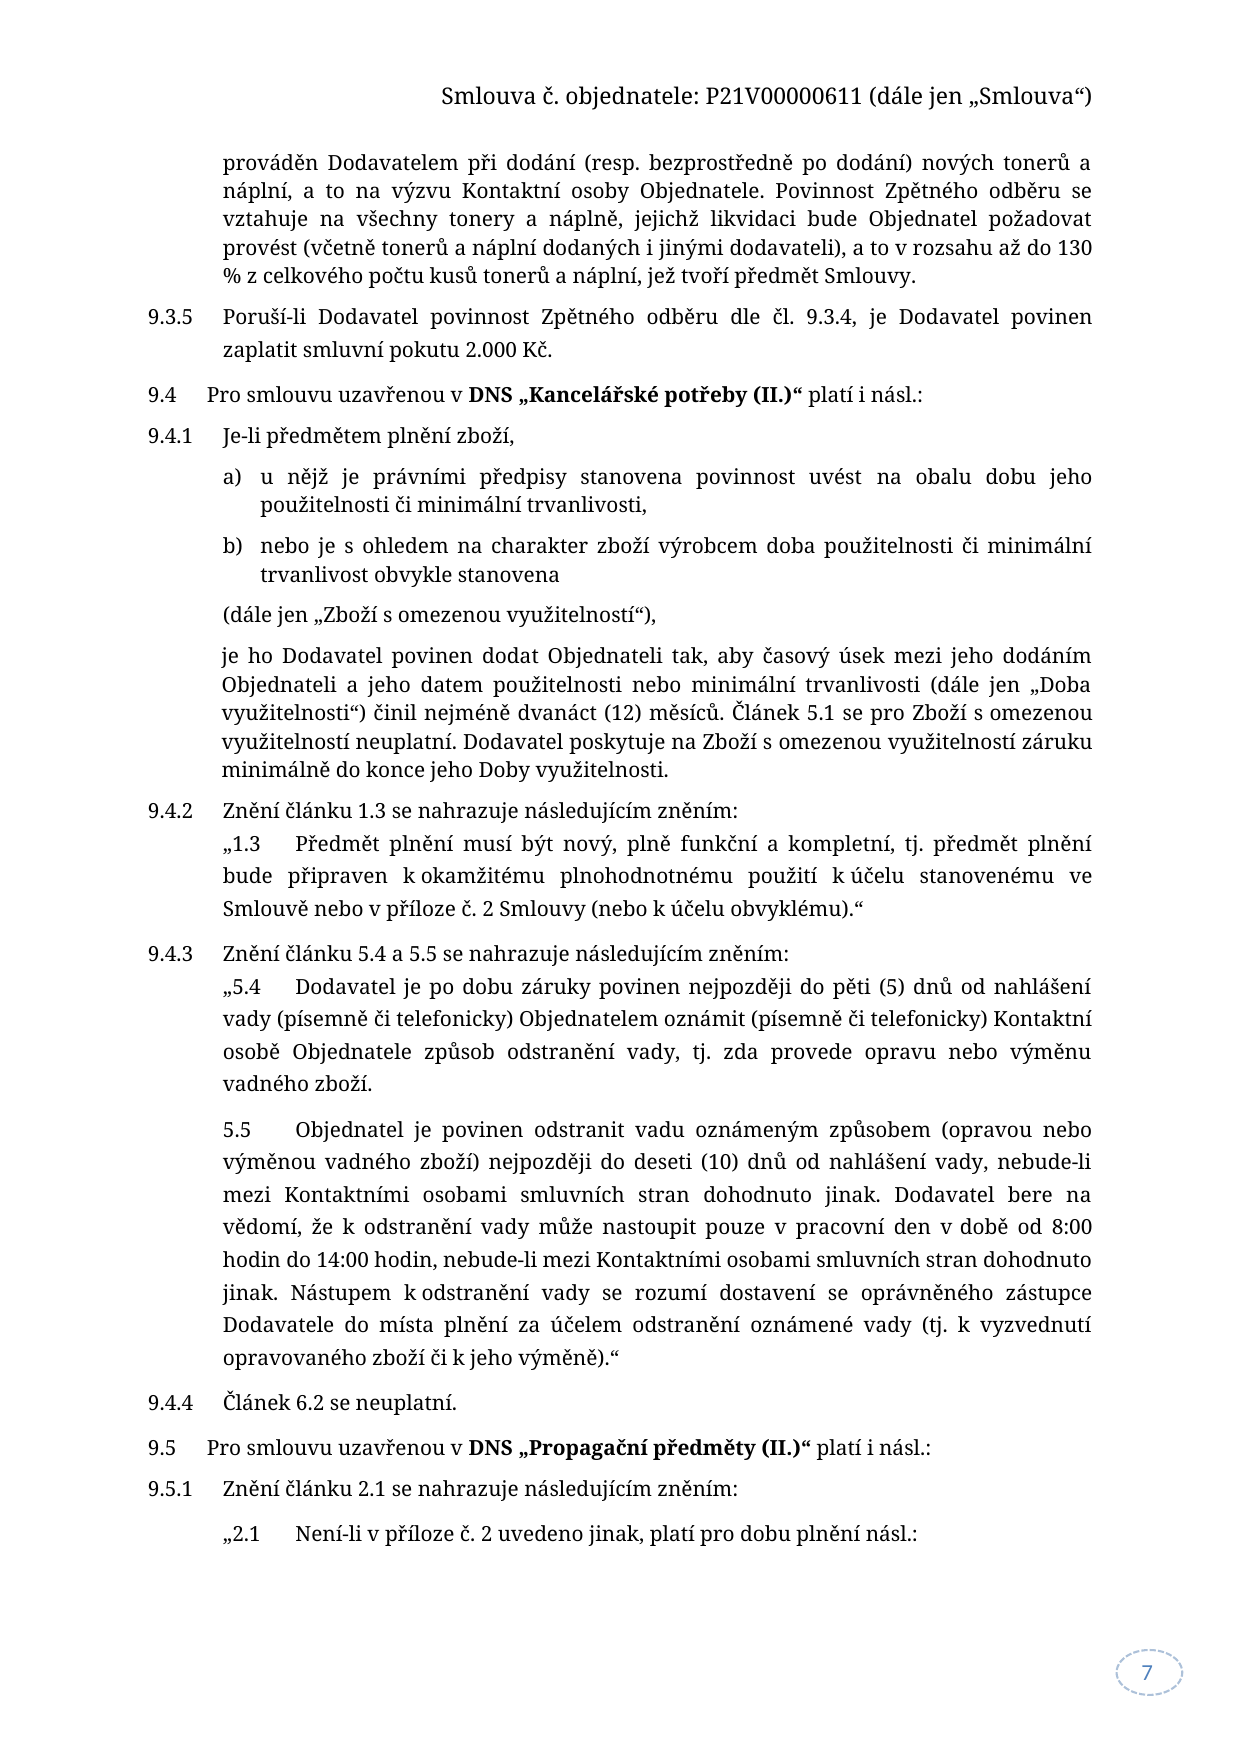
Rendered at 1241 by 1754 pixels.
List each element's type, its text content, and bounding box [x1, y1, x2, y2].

list Znění článku 1.3 se nahrazuje následujícím zněním: [148, 796, 1093, 825]
list Pro smlouvu uzavřenou v DNS „Kancelářské potřeby (II.)“ platí i násl.: [148, 380, 1093, 408]
list „5.4 Dodavatel je po dobu záruky povinen nejpozději do pěti (5) dnů od nahlášení vady (písemně či telefonicky) Objednatelem oznámit (písemně či telefonicky) Kontaktní osobě Objednatele způsob odstranění vady, tj. zda provede opravu nebo výměnu vadného zboží. [223, 972, 1093, 1098]
list Je-li předmětem plnění zboží, [148, 421, 1093, 449]
list nebo je s ohledem na charakter zboží výrobcem doba použitelnosti či minimální trvanlivost obvykle stanovena [223, 531, 1093, 588]
text je ho Dodavatel povinen dodat Objednateli tak, aby časový úsek mezi jeho dodáním Objednateli a jeho datem použitelnosti nebo minimální trvanlivosti (dále jen „Doba využitelnosti“) činil nejméně dvanáct (12) měsíců. Článek 5.1 se pro Zboží s omezenou využitelností neuplatní. Dodavatel poskytuje na Zboží s omezenou využitelností záruku minimálně do konce jeho Doby využitelnosti. [221, 642, 1093, 784]
list u nějž je právními předpisy stanovena povinnost uvést na obalu dobu jeho použitelnosti či minimální trvanlivosti, [223, 462, 1093, 519]
list „2.1 Není-li v příloze č. 2 uvedeno jinak, platí pro dobu plnění násl.: [223, 1519, 1093, 1548]
list Článek 6.2 se neuplatní. [148, 1388, 1093, 1416]
list 5.5 Objednatel je povinen odstranit vadu oznámeným způsobem (opravou nebo výměnou vadného zboží) nejpozději do deseti (10) dnů od nahlášení vady, nebude-li mezi Kontaktními osobami smluvních stran dohodnuto jinak. Dodavatel bere na vědomí, že k odstranění vady může nastoupit pouze v pracovní den v době od 8:00 hodin do 14:00 hodin, nebude-li mezi Kontaktními osobami smluvních stran dohodnuto jinak. Nástupem k odstranění vady se rozumí dostavení se oprávněného zástupce Dodavatele do místa plnění za účelem odstranění oznámené vady (tj. k vyzvednutí opravovaného zboží či k jeho výměně).“ [223, 1115, 1093, 1371]
text (dále jen „Zboží s omezenou využitelností“), [223, 601, 1093, 629]
list Znění článku 5.4 a 5.5 se nahrazuje následujícím zněním: [148, 939, 1093, 968]
list Pro smlouvu uzavřenou v DNS „Propagační předměty (II.)“ platí i násl.: [148, 1433, 1093, 1462]
list „1.3 Předmět plnění musí být nový, plně funkční a kompletní, tj. předmět plnění bude připraven k okamžitému plnohodnotnému použití k účelu stanovenému ve Smlouvě nebo v příloze č. 2 Smlouvy (nebo k účelu obvyklému).“ [223, 829, 1093, 922]
list Poruší-li Dodavatel povinnost Zpětného odběru dle čl. 9.3.4, je Dodavatel povinen zaplatit smluvní pokutu 2.000 Kč. [148, 302, 1093, 363]
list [148, 148, 1093, 290]
list Znění článku 2.1 se nahrazuje následujícím zněním: [148, 1474, 1093, 1502]
